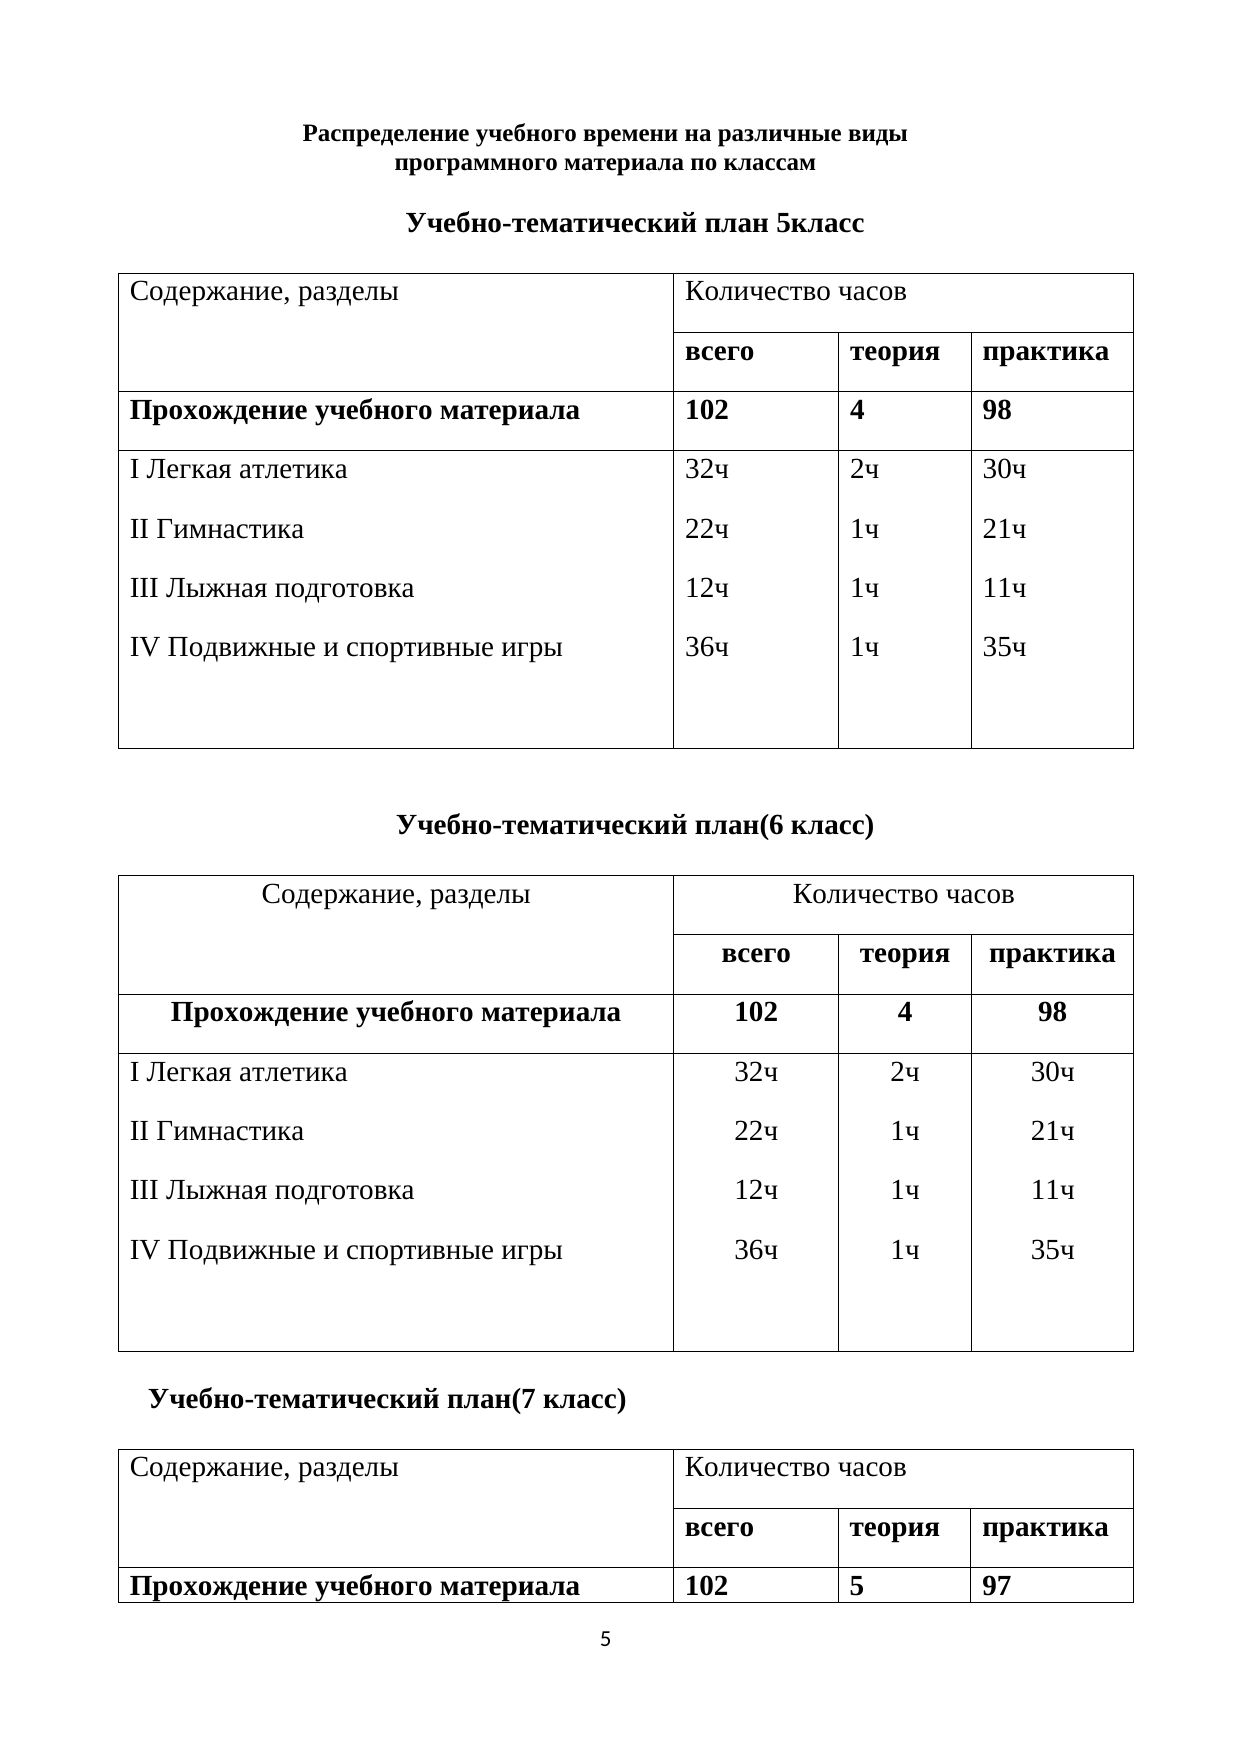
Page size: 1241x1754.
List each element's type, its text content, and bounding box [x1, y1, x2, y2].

table_cell 102 [674, 392, 838, 450]
table_header Количество часов [674, 1450, 1133, 1508]
text Учебно-тематический план(6 класс) [148, 807, 1033, 841]
table_cell всего [674, 1509, 838, 1567]
table_cell 4 [839, 995, 971, 1053]
table_cell Прохождение учебного материала [119, 392, 673, 450]
text Учебно-тематический план(7 класс) [148, 1381, 1033, 1414]
table_header Содержание, разделы [119, 274, 673, 391]
table_cell всего [674, 333, 838, 391]
table_cell 98 [972, 392, 1133, 450]
table_cell практика [972, 935, 1133, 993]
table_cell 97 [971, 1568, 1133, 1602]
table_cell 2ч 1ч 1ч 1ч [839, 1054, 971, 1351]
text Распределение учебного времени на различные виды [148, 118, 1063, 147]
table_cell 30ч 21ч 11ч 35ч [972, 1054, 1133, 1351]
table_cell I Легкая атлетика II Гимнастика III Лыжная подготовка IV Подвижные и спортивные игры [119, 1054, 673, 1351]
table_cell 2ч 1ч 1ч 1ч [839, 451, 971, 748]
table_cell всего [674, 935, 838, 993]
table_cell 5 [839, 1568, 970, 1602]
table_cell 32ч 22ч 12ч 36ч [674, 1054, 838, 1351]
table_cell 102 [674, 1568, 838, 1602]
table_header Количество часов [674, 876, 1133, 934]
text программного материала по классам [148, 147, 1063, 176]
text Учебно-тематический план 5класс [148, 205, 1033, 238]
table_cell I Легкая атлетика II Гимнастика III Лыжная подготовка IV Подвижные и спортивные игры [119, 451, 673, 748]
table_cell теория [839, 1509, 970, 1567]
table_cell теория [839, 333, 971, 391]
table_cell 4 [839, 392, 971, 450]
table_cell Прохождение учебного материала [119, 995, 673, 1053]
table_cell 32ч 22ч 12ч 36ч [674, 451, 838, 748]
table_cell теория [839, 935, 971, 993]
table_cell 30ч 21ч 11ч 35ч [972, 451, 1133, 748]
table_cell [119, 1568, 673, 1602]
table_cell 102 [674, 995, 838, 1053]
table_cell практика [971, 1509, 1133, 1567]
table_header Содержание, разделы [119, 876, 673, 993]
table_cell 98 [972, 995, 1133, 1053]
table_header Количество часов [674, 274, 1133, 332]
table_cell практика [972, 333, 1133, 391]
table_header Содержание, разделы [119, 1450, 673, 1567]
